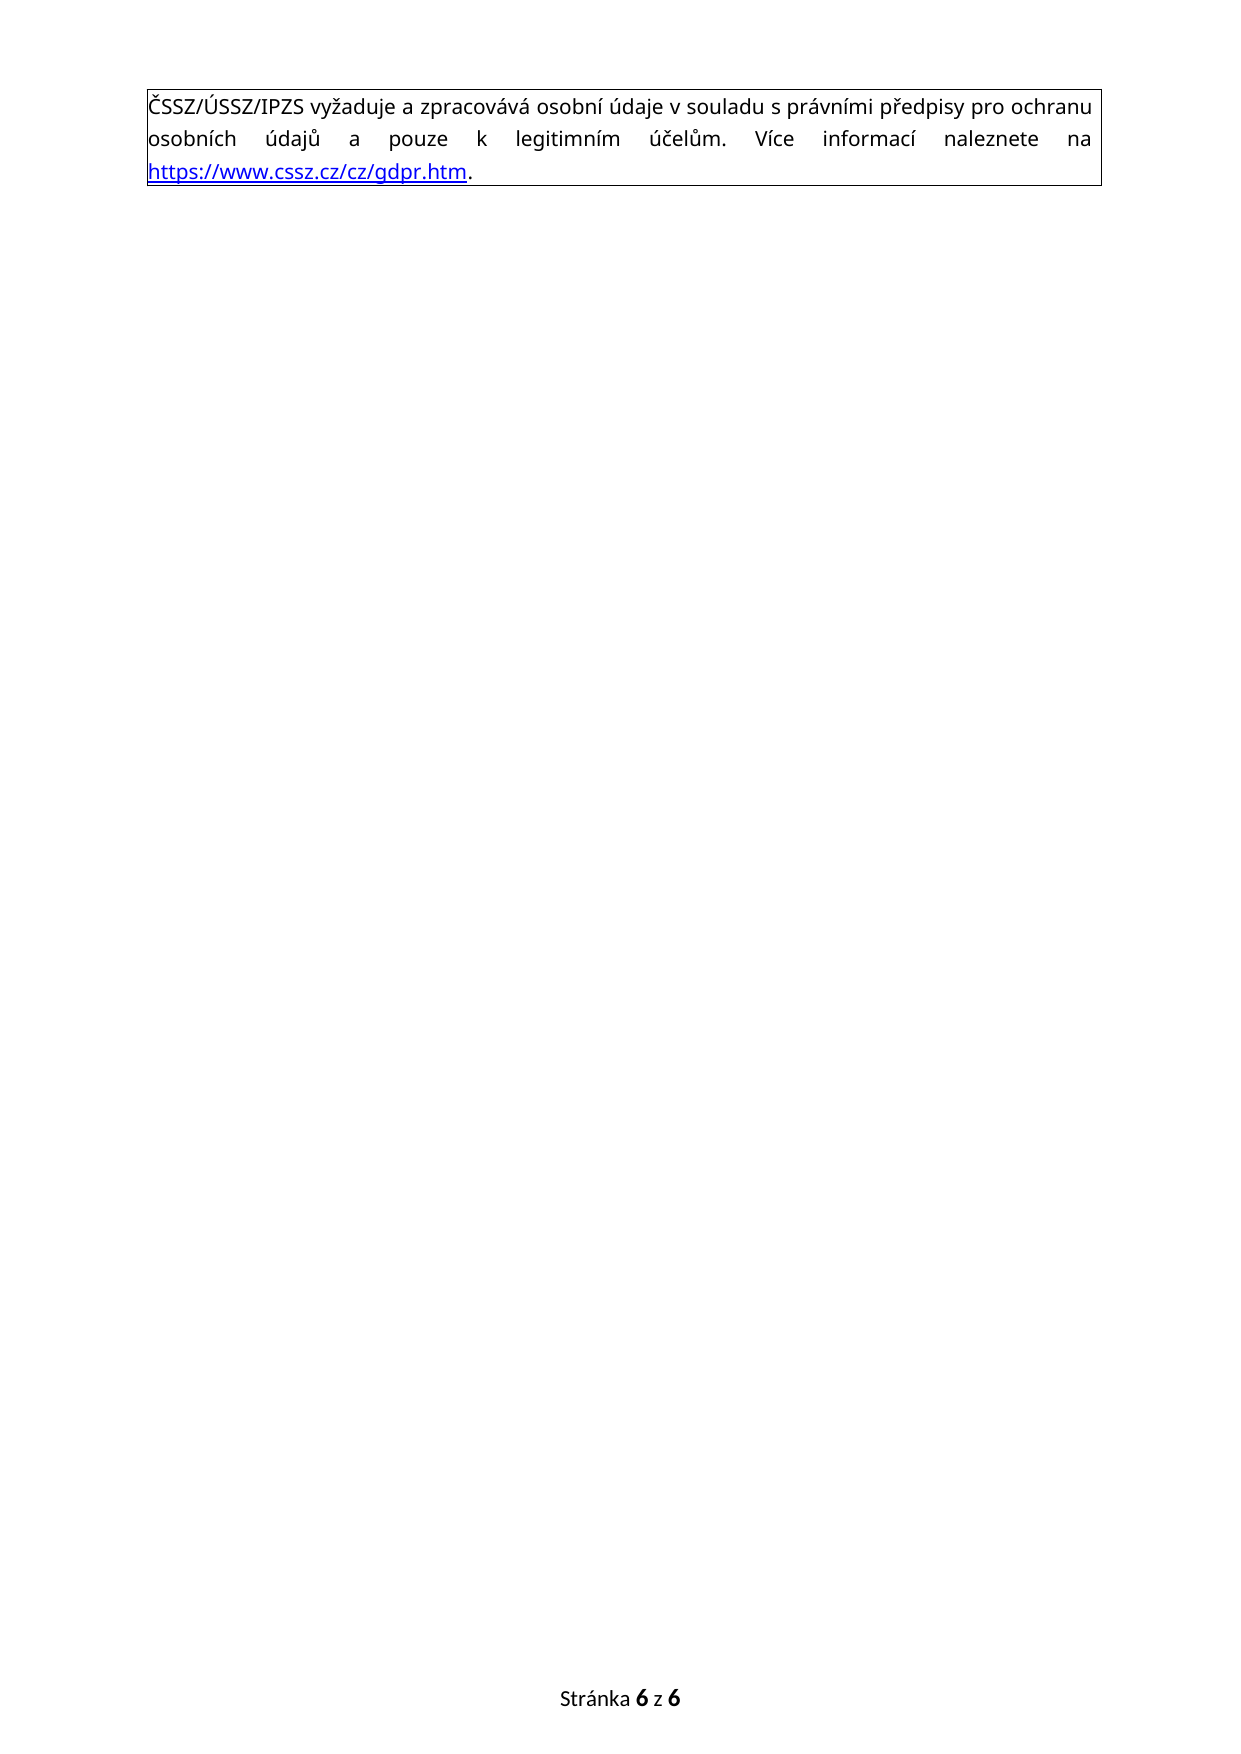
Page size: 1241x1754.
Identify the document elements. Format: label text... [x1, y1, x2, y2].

text ČSSZ/ÚSSZ/IPZS vyžaduje a zpracovává osobní údaje v souladu s právními předpisy pro ochranu osobních údajů a pouze k legitimním účelům. Více informací naleznete na https://www.cssz.cz/cz/gdpr.htm. [148, 90, 1101, 185]
